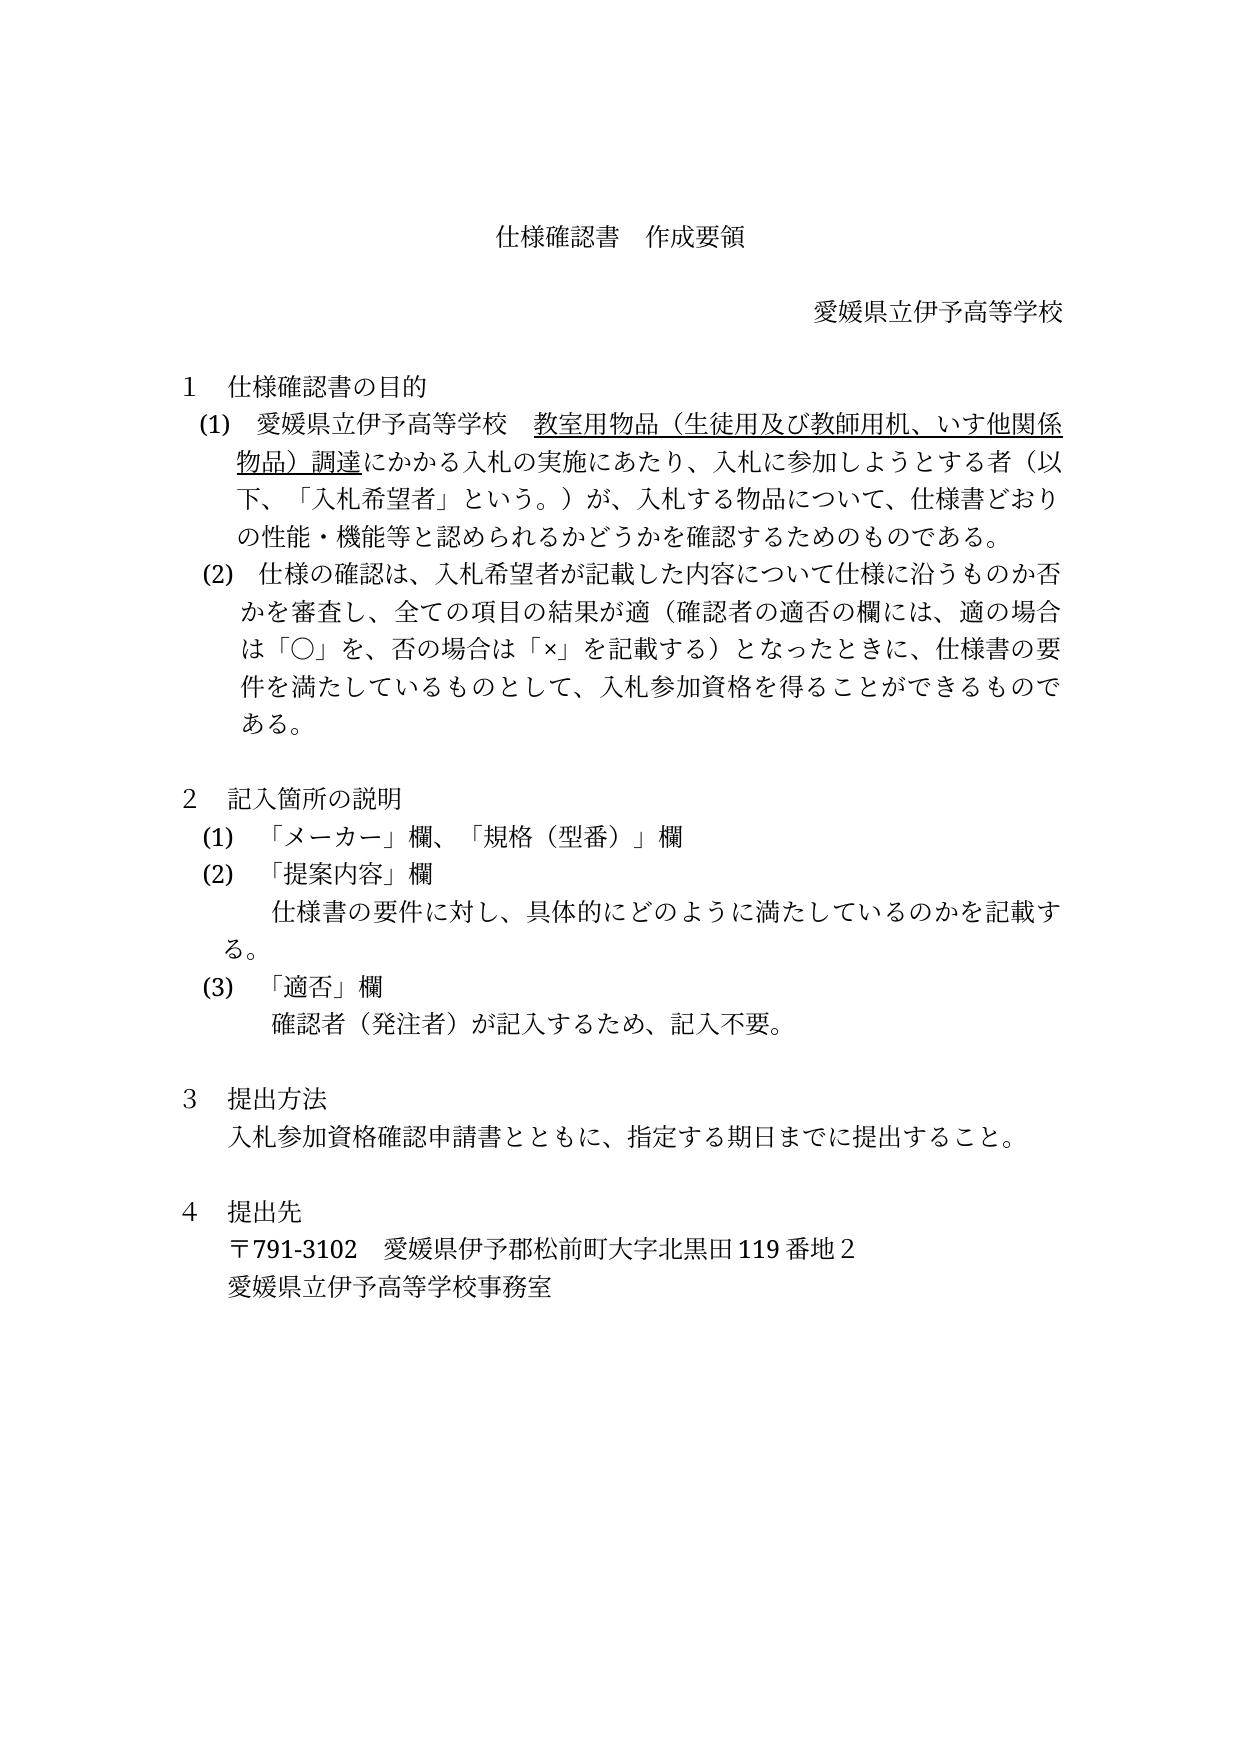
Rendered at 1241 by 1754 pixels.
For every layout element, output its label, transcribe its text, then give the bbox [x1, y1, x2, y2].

text (3) 「適否」欄 [177, 967, 1063, 1004]
text 確認者（発注者）が記入するため、記入不要。 [221, 1004, 1063, 1042]
text ４ 提出先 [177, 1192, 1063, 1229]
text (2) 「提案内容」欄 [177, 854, 1063, 892]
text 入札参加資格確認申請書とともに、指定する期日までに提出すること。 [177, 1117, 1063, 1154]
text (2) 仕様の確認は、入札希望者が記載した内容について仕様に沿うものか否かを審査し、全ての項目の結果が適（確認者の適否の欄には、適の場合は「○」を、否の場合は「×」を記載する）となったときに、仕様書の要件を満たしているものとして、入札参加資格を得ることができるものである。 [177, 554, 1063, 742]
text 仕様確認書 作成要領 [177, 217, 1063, 254]
text ２ 記入箇所の説明 [177, 779, 1063, 817]
text 愛媛県立伊予高等学校 [177, 292, 1063, 329]
text (1) 愛媛県立伊予高等学校 教室用物品（生徒用及び教師用机、いす他関係物品）調達にかかる入札の実施にあたり、入札に参加しようとする者（以下、「入札希望者」という。）が、入札する物品について、仕様書どおりの性能・機能等と認められるかどうかを確認するためのものである。 [199, 404, 1063, 554]
text １ 仕様確認書の目的 [177, 367, 1063, 404]
text (1) 「メーカー」欄、「規格（型番）」欄 [177, 817, 1063, 854]
text 仕様書の要件に対し、具体的にどのように満たしているのかを記載する。 [221, 892, 1063, 967]
text ３ 提出方法 [177, 1079, 1063, 1117]
text 愛媛県立伊予高等学校事務室 [177, 1267, 1063, 1304]
text 〒791-3102 愛媛県伊予郡松前町大字北黒田119番地２ [177, 1229, 1063, 1267]
